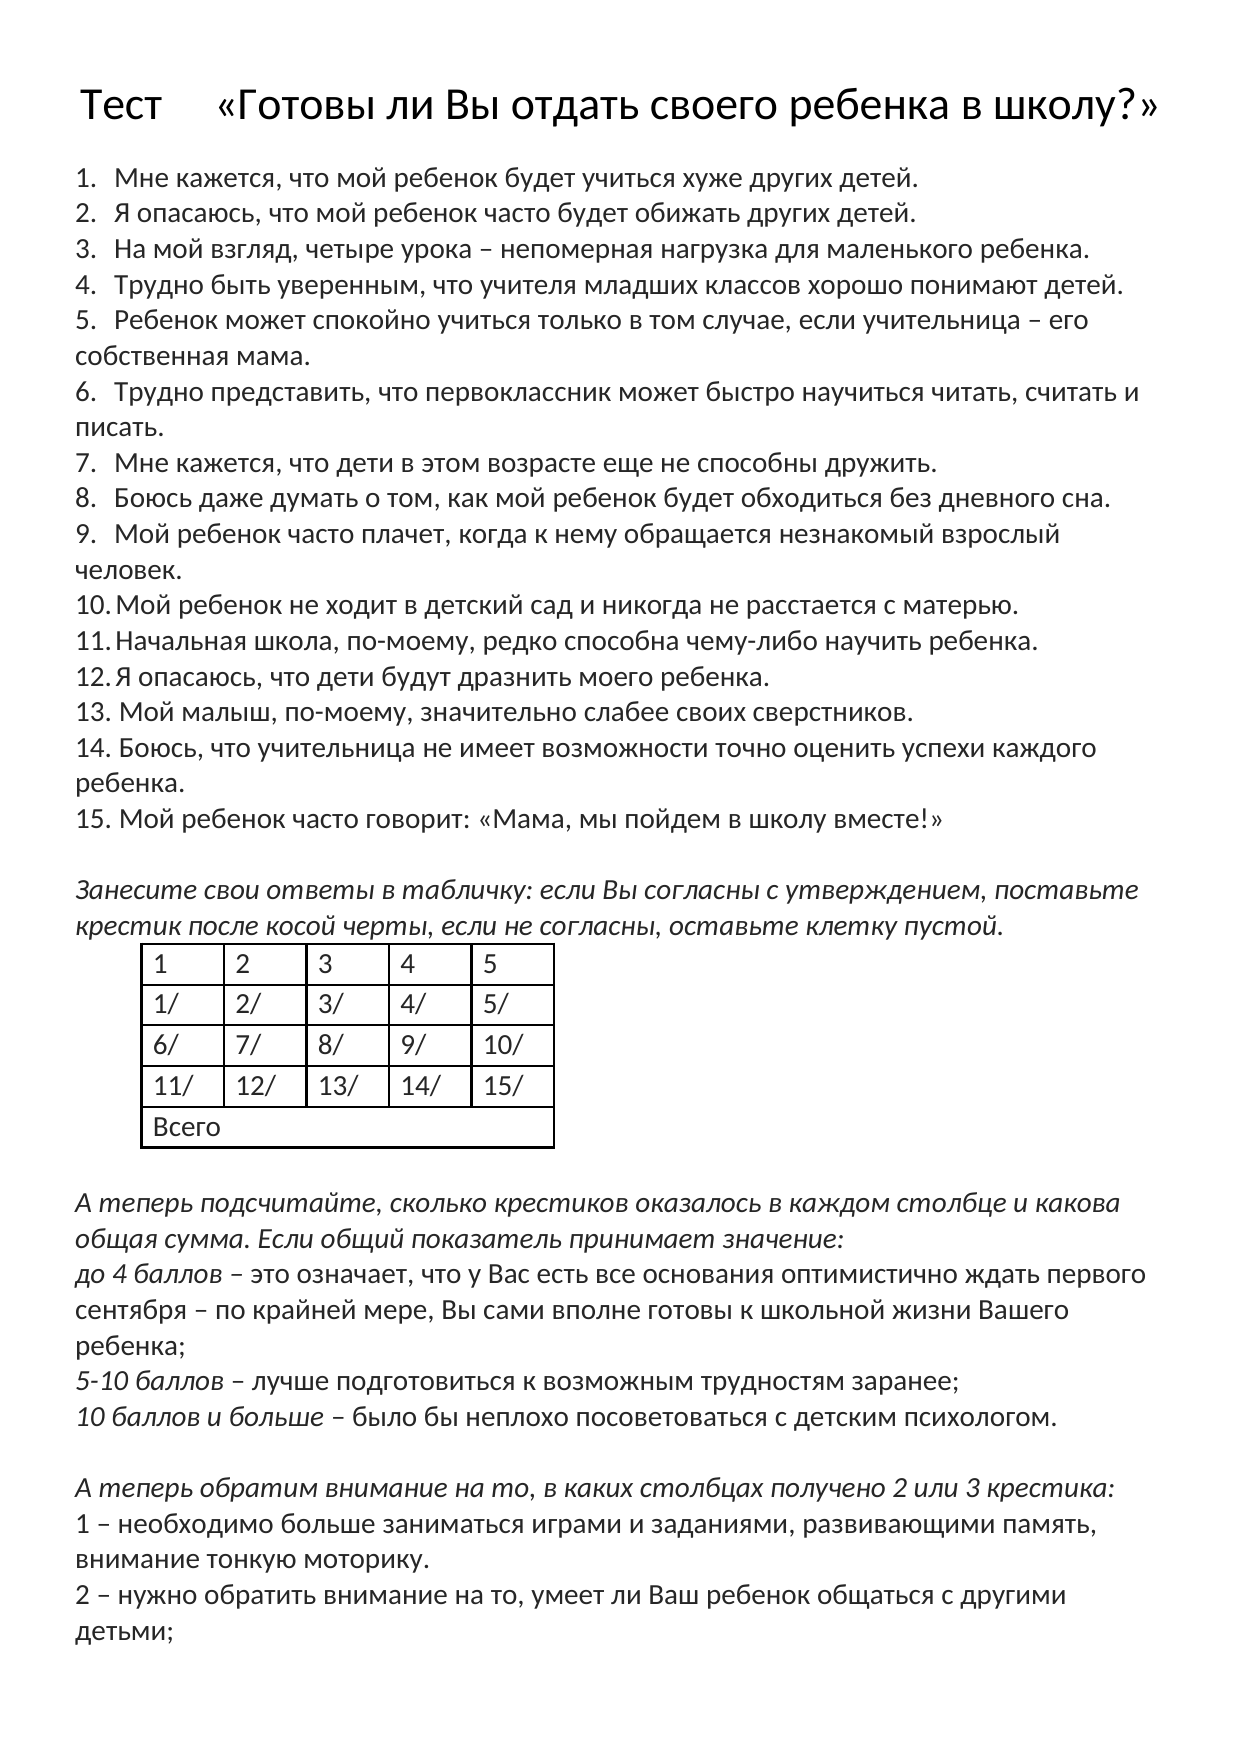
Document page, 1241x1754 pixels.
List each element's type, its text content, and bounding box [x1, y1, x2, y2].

text 9. Мой ребенок часто плачет, когда к нему обращается незнакомый взрослый человек. [75, 515, 1165, 586]
table_cell 1/ [143, 986, 223, 1024]
table_cell 13/ [308, 1067, 388, 1106]
text до 4 баллов – это означает, что у Вас есть все основания оптимистично ждать первого сентября – по крайней мере, Вы сами вполне готовы к школьной жизни Вашего ребенка; [75, 1255, 1165, 1362]
table_cell 4/ [390, 986, 470, 1024]
table_cell 6/ [143, 1026, 223, 1065]
text 2. Я опасаюсь, что мой ребенок часто будет обижать других детей. [75, 194, 1165, 230]
text А теперь обратим внимание на то, в каких столбцах получено 2 или 3 крестика: [75, 1469, 1165, 1505]
text 2 – нужно обратить внимание на то, умеет ли Ваш ребенок общаться с другими детьми; [75, 1576, 1165, 1647]
table_header 2 [225, 945, 305, 983]
table_cell 14/ [390, 1067, 470, 1106]
text 4. Трудно быть уверенным, что учителя младших классов хорошо понимают детей. [75, 266, 1165, 301]
table_cell 7/ [225, 1026, 305, 1065]
text 10. Мой ребенок не ходит в детский сад и никогда не расстается с матерью. [75, 586, 1165, 622]
table_header 3 [308, 945, 388, 983]
text Занесите свои ответы в табличку: если Вы согласны с утверждением, поставьте крестик после косой черты, если не согласны, оставьте клетку пустой. [75, 871, 1165, 943]
text 14. Боюсь, что учительница не имеет возможности точно оценить успехи каждого ребенка. [75, 729, 1165, 800]
table_header 4 [390, 945, 470, 983]
text 12. Я опасаюсь, что дети будут дразнить моего ребенка. [75, 658, 1165, 693]
text А теперь подсчитайте, сколько крестиков оказалось в каждом столбце и какова общая сумма. Если общий показатель принимает значение: [75, 1184, 1165, 1255]
text 6. Трудно представить, что первоклассник может быстро научиться читать, считать и писать. [75, 373, 1165, 444]
table_cell 10/ [473, 1026, 553, 1065]
table_cell 3/ [308, 986, 388, 1024]
text 1. Мне кажется, что мой ребенок будет учиться хуже других детей. [75, 159, 1165, 194]
table_cell 15/ [473, 1067, 553, 1106]
table_cell 12/ [225, 1067, 305, 1106]
table_cell 5/ [473, 986, 553, 1024]
table_cell 8/ [308, 1026, 388, 1065]
text 1 – необходимо больше заниматься играми и заданиями, развивающими память, внимание тонкую моторику. [75, 1505, 1165, 1576]
text 5. Ребенок может спокойно учиться только в том случае, если учительница – его собственная мама. [75, 301, 1165, 373]
text Тест «Готовы ли Вы отдать своего ребенка в школу?» [75, 75, 1165, 131]
text 3. На мой взгляд, четыре урока – непомерная нагрузка для маленького ребенка. [75, 230, 1165, 266]
text 7. Мне кажется, что дети в этом возрасте еще не способны дружить. [75, 444, 1165, 479]
text 15. Мой ребенок часто говорит: «Мама, мы пойдем в школу вместе!» [75, 800, 1165, 836]
table_cell 2/ [225, 986, 305, 1024]
table_cell 11/ [143, 1067, 223, 1106]
text 8. Боюсь даже думать о том, как мой ребенок будет обходиться без дневного сна. [75, 479, 1165, 515]
table_cell 9/ [390, 1026, 470, 1065]
text 11. Начальная школа, по-моему, редко способна чему-либо научить ребенка. [75, 622, 1165, 658]
text 13. Мой малыш, по-моему, значительно слабее своих сверстников. [75, 693, 1165, 729]
table_header 1 [143, 945, 223, 983]
table_cell Всего [143, 1108, 553, 1146]
table_header 5 [473, 945, 553, 983]
text 10 баллов и больше – было бы неплохо посоветоваться с детским психологом. [75, 1398, 1165, 1433]
text 5-10 баллов – лучше подготовиться к возможным трудностям заранее; [75, 1362, 1165, 1398]
